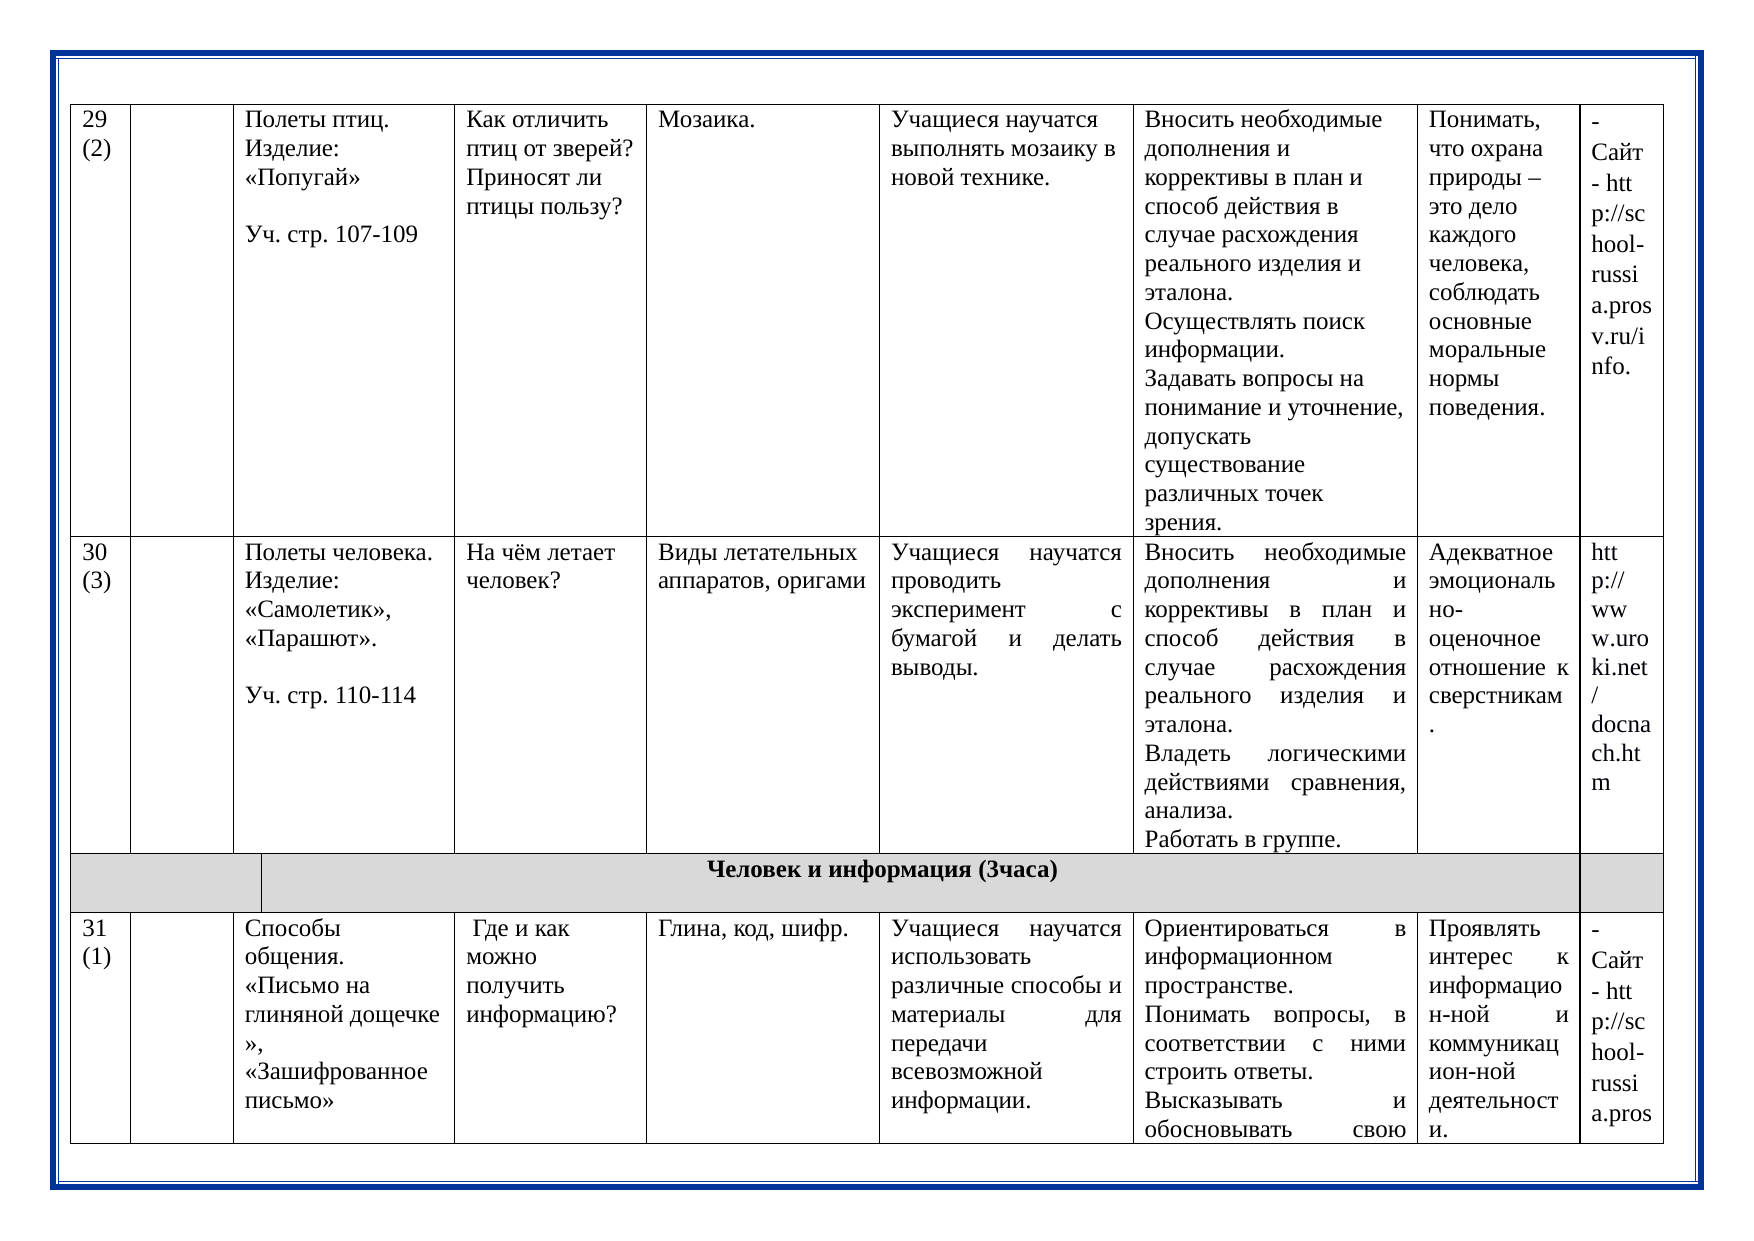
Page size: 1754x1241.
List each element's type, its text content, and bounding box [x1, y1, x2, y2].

table_cell Адекватное эмоционально-оценочное отношение к сверстникам. [1418, 537, 1579, 853]
table_cell 29 (2) [71, 105, 130, 536]
table_cell Человек и информация (3часа) [262, 854, 1579, 912]
table_cell Виды летательных аппаратов, оригами [647, 537, 879, 853]
table_cell На чём летает человек? [455, 537, 646, 853]
table_cell Как отличить птиц от зверей? Приносят ли птицы пользу? [455, 105, 646, 536]
table_cell Полеты птиц. Изделие: «Попугай» Уч. стр. 107-109 [234, 105, 454, 536]
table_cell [880, 913, 1133, 1143]
table_cell Вносить необходимые дополнения и коррективы в план и способ действия в случае расхождения реального изделия и эталона. Осуществлять поиск информации. Задавать вопросы на понимание и уточнение, допускать существование различных точек зрения. [1134, 105, 1417, 536]
table_cell Учащиеся научатся проводить эксперимент с бумагой и делать выводы. [880, 537, 1133, 853]
table_cell - Сайт - http://school-russia.prosv.ru/info. [1581, 105, 1663, 536]
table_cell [1134, 913, 1417, 1143]
table_cell Вносить необходимые дополнения и коррективы в план и способ действия в случае расхождения реального изделия и эталона. Владеть логическими действиями сравнения, анализа. Работать в группе. [1134, 537, 1417, 853]
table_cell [1418, 913, 1579, 1143]
table_cell Полеты человека. Изделие: «Самолетик», «Парашют». Уч. стр. 110-114 [234, 537, 454, 853]
table_cell Глина, код, шифр. [647, 913, 879, 1143]
table_cell [1581, 854, 1663, 912]
table_cell 31 (1) [71, 913, 130, 1143]
table_cell 30 (3) [71, 537, 130, 853]
table_cell http://www.uroki.net/docnach.htm [1581, 537, 1663, 853]
table_cell [71, 854, 261, 912]
table_cell [131, 105, 233, 536]
table_cell Понимать, что охрана природы – это дело каждого человека, соблюдать основные моральные нормы поведения. [1418, 105, 1579, 536]
table_cell Мозаика. [647, 105, 879, 536]
table_cell Учащиеся научатся выполнять мозаику в новой технике. [880, 105, 1133, 536]
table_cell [234, 913, 454, 1143]
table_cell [1581, 913, 1663, 1143]
table_cell [131, 913, 233, 1143]
table_cell [131, 537, 233, 853]
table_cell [455, 913, 646, 1143]
